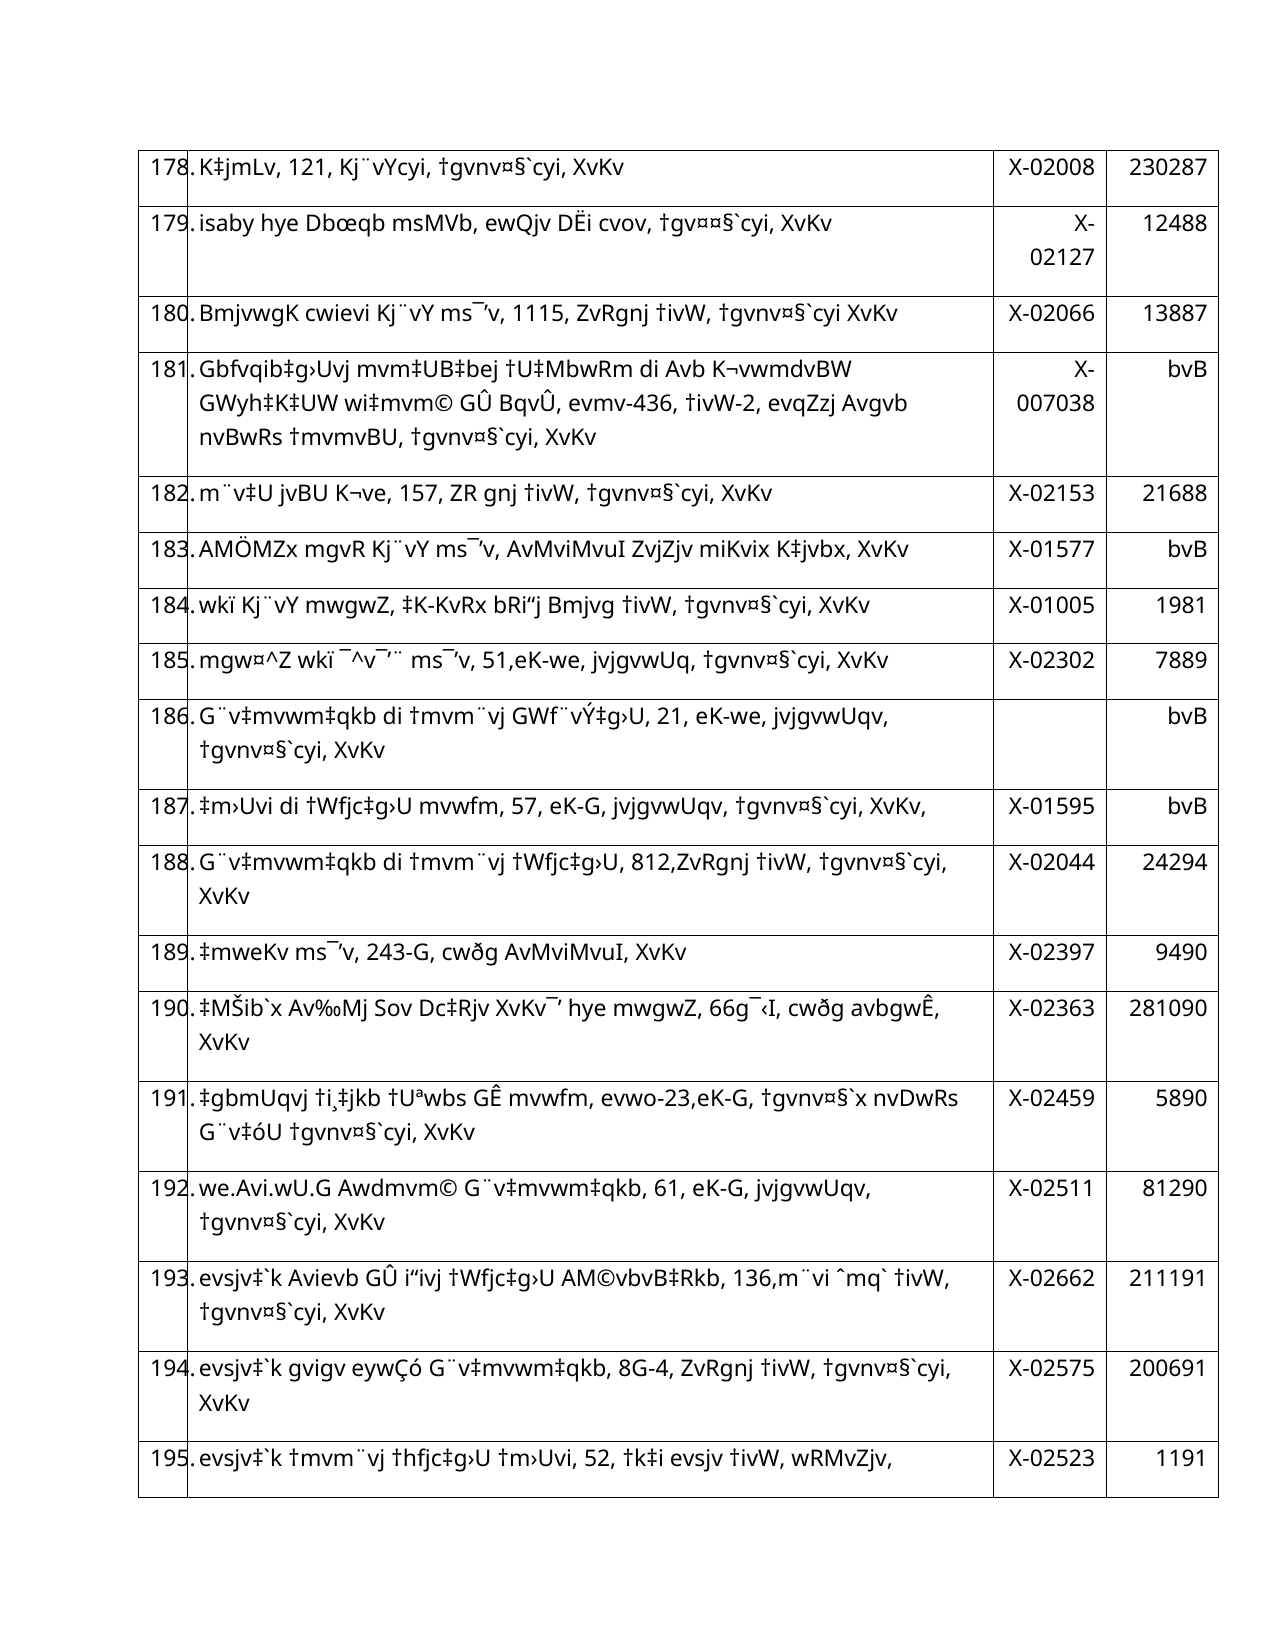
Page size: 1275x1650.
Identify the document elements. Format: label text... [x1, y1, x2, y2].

table_cell 81290 [1107, 1172, 1218, 1261]
table_cell X-02575 [994, 1352, 1106, 1441]
table_cell 7889 [1107, 644, 1218, 699]
table_cell 5890 [1107, 1082, 1218, 1171]
table_cell [139, 1172, 187, 1261]
table_cell 9490 [1107, 936, 1218, 991]
table_cell X-02523 [994, 1442, 1106, 1497]
table_cell 211191 [1107, 1262, 1218, 1351]
table_cell X-02008 [994, 151, 1106, 206]
table_cell X-01005 [994, 589, 1106, 643]
table_cell [139, 589, 187, 643]
table_cell [139, 936, 187, 991]
table_cell ‡MŠib`x Av‰Mj Sov Dc‡Rjv XvKv¯’ hye mwgwZ, 66g¯‹I, cwðg avbgwÊ, XvKv [188, 992, 993, 1081]
table_cell X-02511 [994, 1172, 1106, 1261]
table_cell [139, 1082, 187, 1171]
table_cell m¨v‡U jvBU K¬ve, 157, ZR gnj †ivW, †gvnv¤§`cyi, XvKv [188, 477, 993, 532]
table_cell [188, 1442, 993, 1497]
table_cell AMÖMZx mgvR Kj¨vY ms¯’v, AvMviMvuI ZvjZjv miKvix K‡jvbx, XvKv [188, 533, 993, 587]
table_cell BmjvwgK cwievi Kj¨vY ms¯’v, 1115, ZvRgnj †ivW, †gvnv¤§`cyi XvKv [188, 297, 993, 352]
table_cell X-007038 [994, 353, 1106, 476]
table_cell isaby hye Dbœqb msMVb, ewQjv DËi cvov, †gv¤¤§`cyi, XvKv [188, 207, 993, 296]
table_cell wkï Kj¨vY mwgwZ, ‡K-KvRx bRi“j Bmjvg †ivW, †gvnv¤§`cyi, XvKv [188, 589, 993, 643]
table_cell Gbfvqib‡g›Uvj mvm‡UB‡bej †U‡MbwRm di Avb K¬vwmdvBW GWyh‡K‡UW wi‡mvm© GÛ BqvÛ, evmv-436, †ivW-2, evqZzj Avgvb nvBwRs †mvmvBU, †gvnv¤§`cyi, XvKv [188, 353, 993, 476]
table_cell [139, 700, 187, 789]
table_cell ‡gbmUqvj †i¸‡jkb †Uªwbs GÊ mvwfm, evwo-23,eK-G, †gvnv¤§`x nvDwRs G¨v‡óU †gvnv¤§`cyi, XvKv [188, 1082, 993, 1171]
table_cell 21688 [1107, 477, 1218, 532]
table_cell X- 02127 [994, 207, 1106, 296]
table_cell mgw¤^Z wkï ¯^v¯’¨ ms¯’v, 51,eK-we, jvjgvwUq, †gvnv¤§`cyi, XvKv [188, 644, 993, 699]
table_cell [139, 644, 187, 699]
table_cell G¨v‡mvwm‡qkb di †mvm¨vj †Wfjc‡g›U, 812,ZvRgnj †ivW, †gvnv¤§`cyi, XvKv [188, 846, 993, 935]
table_cell bvB [1107, 533, 1218, 587]
table_cell X-02459 [994, 1082, 1106, 1171]
table_cell [139, 846, 187, 935]
table_cell 24294 [1107, 846, 1218, 935]
table_cell [139, 1442, 187, 1497]
table_cell bvB [1107, 353, 1218, 476]
table_cell [139, 992, 187, 1081]
table_cell X-02662 [994, 1262, 1106, 1351]
table_cell X-02153 [994, 477, 1106, 532]
table_cell X-01577 [994, 533, 1106, 587]
table_cell X-02397 [994, 936, 1106, 991]
table_cell ‡mweKv ms¯’v, 243-G, cwðg AvMviMvuI, XvKv [188, 936, 993, 991]
table_cell [139, 790, 187, 845]
table_cell X-02066 [994, 297, 1106, 352]
table_cell evsjv‡`k Avievb GÛ i“ivj †Wfjc‡g›U AM©vbvB‡Rkb, 136,m¨vi ˆmq` †ivW, †gvnv¤§`cyi, XvKv [188, 1262, 993, 1351]
table_cell X-02363 [994, 992, 1106, 1081]
table_cell [139, 207, 187, 296]
table_cell X-02044 [994, 846, 1106, 935]
table_cell bvB [1107, 790, 1218, 845]
table_cell [139, 1352, 187, 1441]
table_cell X-02302 [994, 644, 1106, 699]
table_cell K‡jmLv, 121, Kj¨vYcyi, †gvnv¤§`cyi, XvKv [188, 151, 993, 206]
table_cell [139, 1262, 187, 1351]
table_cell 200691 [1107, 1352, 1218, 1441]
table_cell [139, 477, 187, 532]
table_cell X-01595 [994, 790, 1106, 845]
table_cell ‡m›Uvi di †Wfjc‡g›U mvwfm, 57, eK-G, jvjgvwUqv, †gvnv¤§`cyi, XvKv, [188, 790, 993, 845]
table_cell 13887 [1107, 297, 1218, 352]
table_cell we.Avi.wU.G Awdmvm© G¨v‡mvwm‡qkb, 61, eK-G, jvjgvwUqv, †gvnv¤§`cyi, XvKv [188, 1172, 993, 1261]
table_cell evsjv‡`k gvigv eywÇó G¨v‡mvwm‡qkb, 8G-4, ZvRgnj †ivW, †gvnv¤§`cyi, XvKv [188, 1352, 993, 1441]
table_cell G¨v‡mvwm‡qkb di †mvm¨vj GWf¨vÝ‡g›U, 21, eK-we, jvjgvwUqv, †gvnv¤§`cyi, XvKv [188, 700, 993, 789]
table_cell 281090 [1107, 992, 1218, 1081]
table_cell [139, 297, 187, 352]
table_cell [139, 533, 187, 587]
table_cell 12488 [1107, 207, 1218, 296]
table_cell [994, 700, 1106, 789]
table_cell bvB [1107, 700, 1218, 789]
table_cell [139, 151, 187, 206]
table_cell 1191 [1107, 1442, 1218, 1497]
table_cell 1981 [1107, 589, 1218, 643]
table_cell 230287 [1107, 151, 1218, 206]
table_cell [139, 353, 187, 476]
